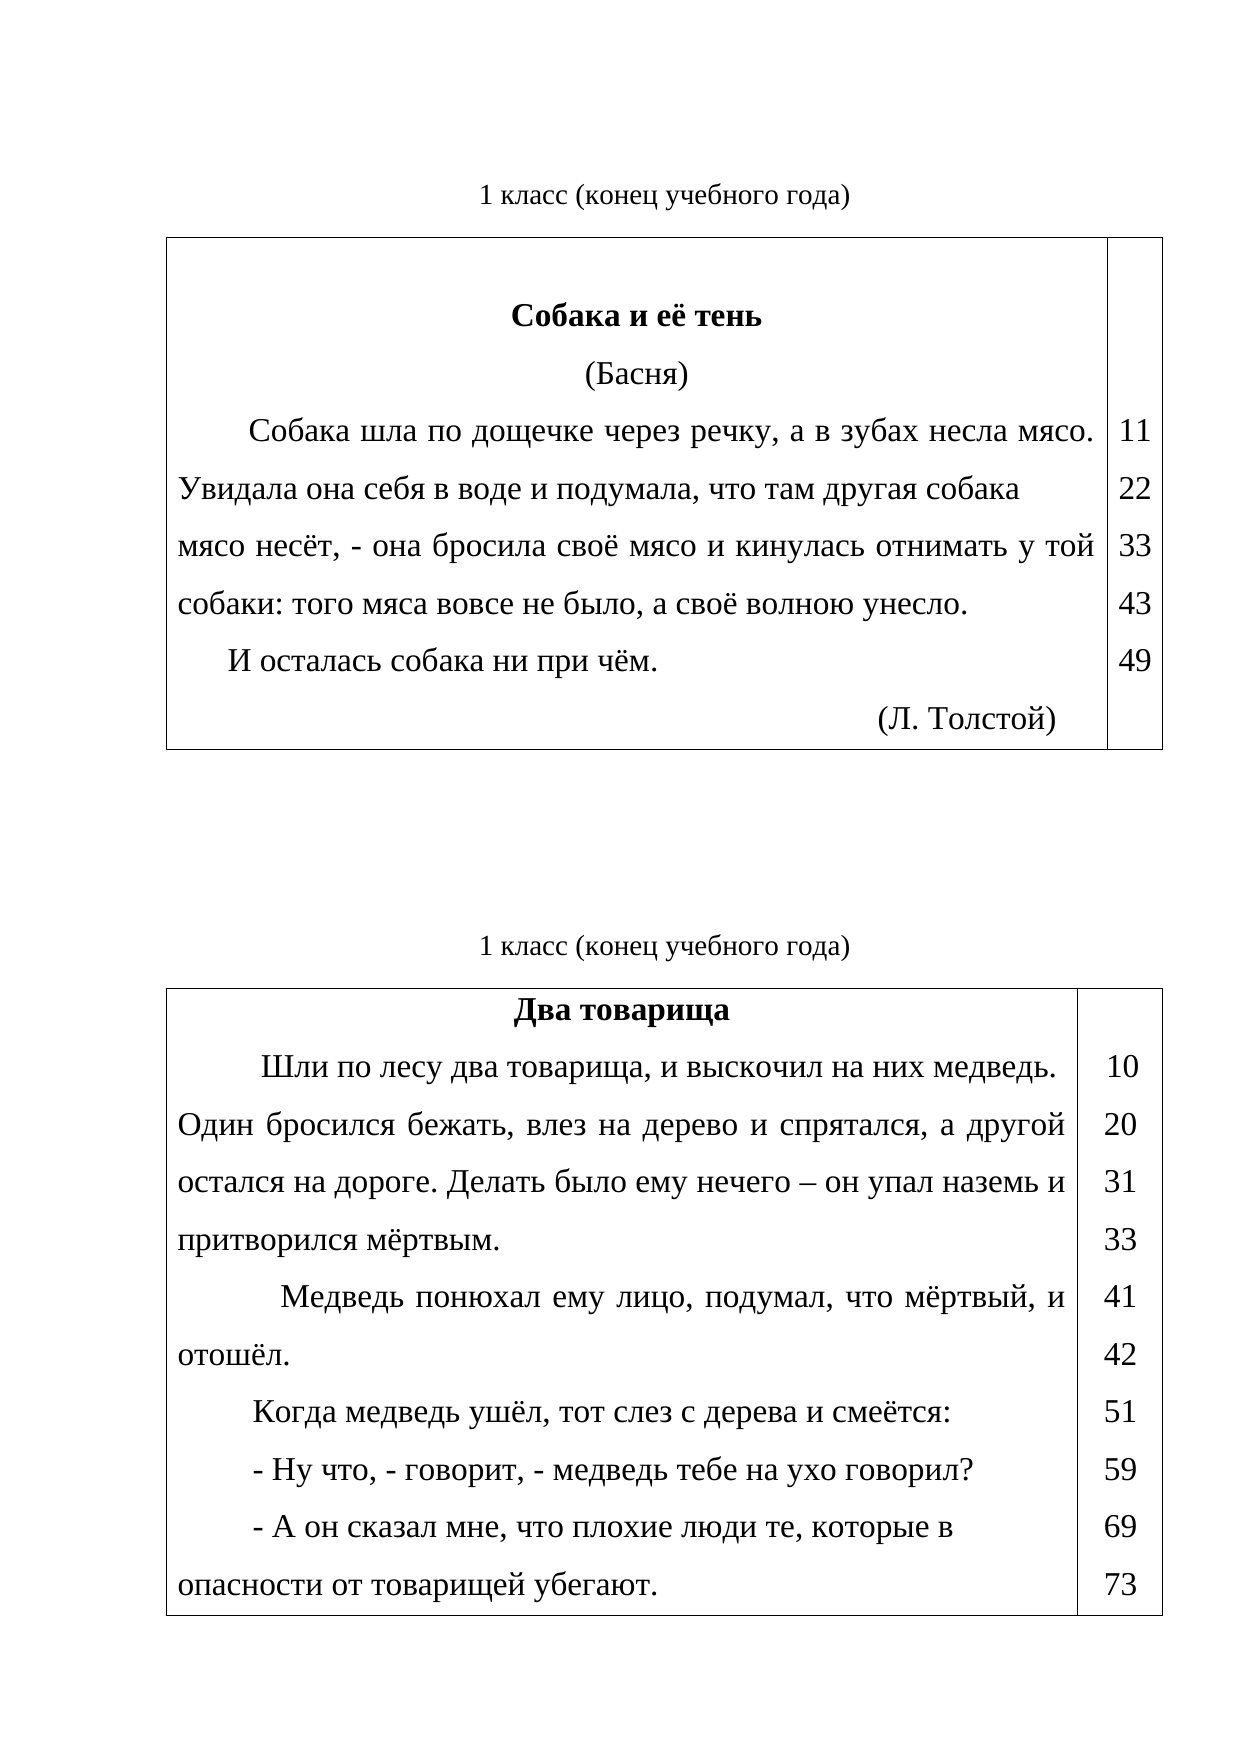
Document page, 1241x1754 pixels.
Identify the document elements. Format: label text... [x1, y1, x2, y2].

text 1 класс (конец учебного года) [177, 177, 1152, 211]
table_header 11 22 33 43 49 [1108, 238, 1162, 749]
table_header Собака и её тень (Басня) Собака шла по дощечке через речку, а в зубах несла мясо. Увидала она себя в воде и подумала, что там другая собака мясо несёт, - она бросила своё мясо и кинулась отнимать у той собаки: того мяса вовсе не было, а своё волною унесло. И осталась собака ни при чём. (Л. Толстой) [167, 238, 1107, 749]
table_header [167, 989, 1077, 1615]
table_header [1078, 989, 1162, 1615]
text 1 класс (конец учебного года) [177, 928, 1152, 962]
